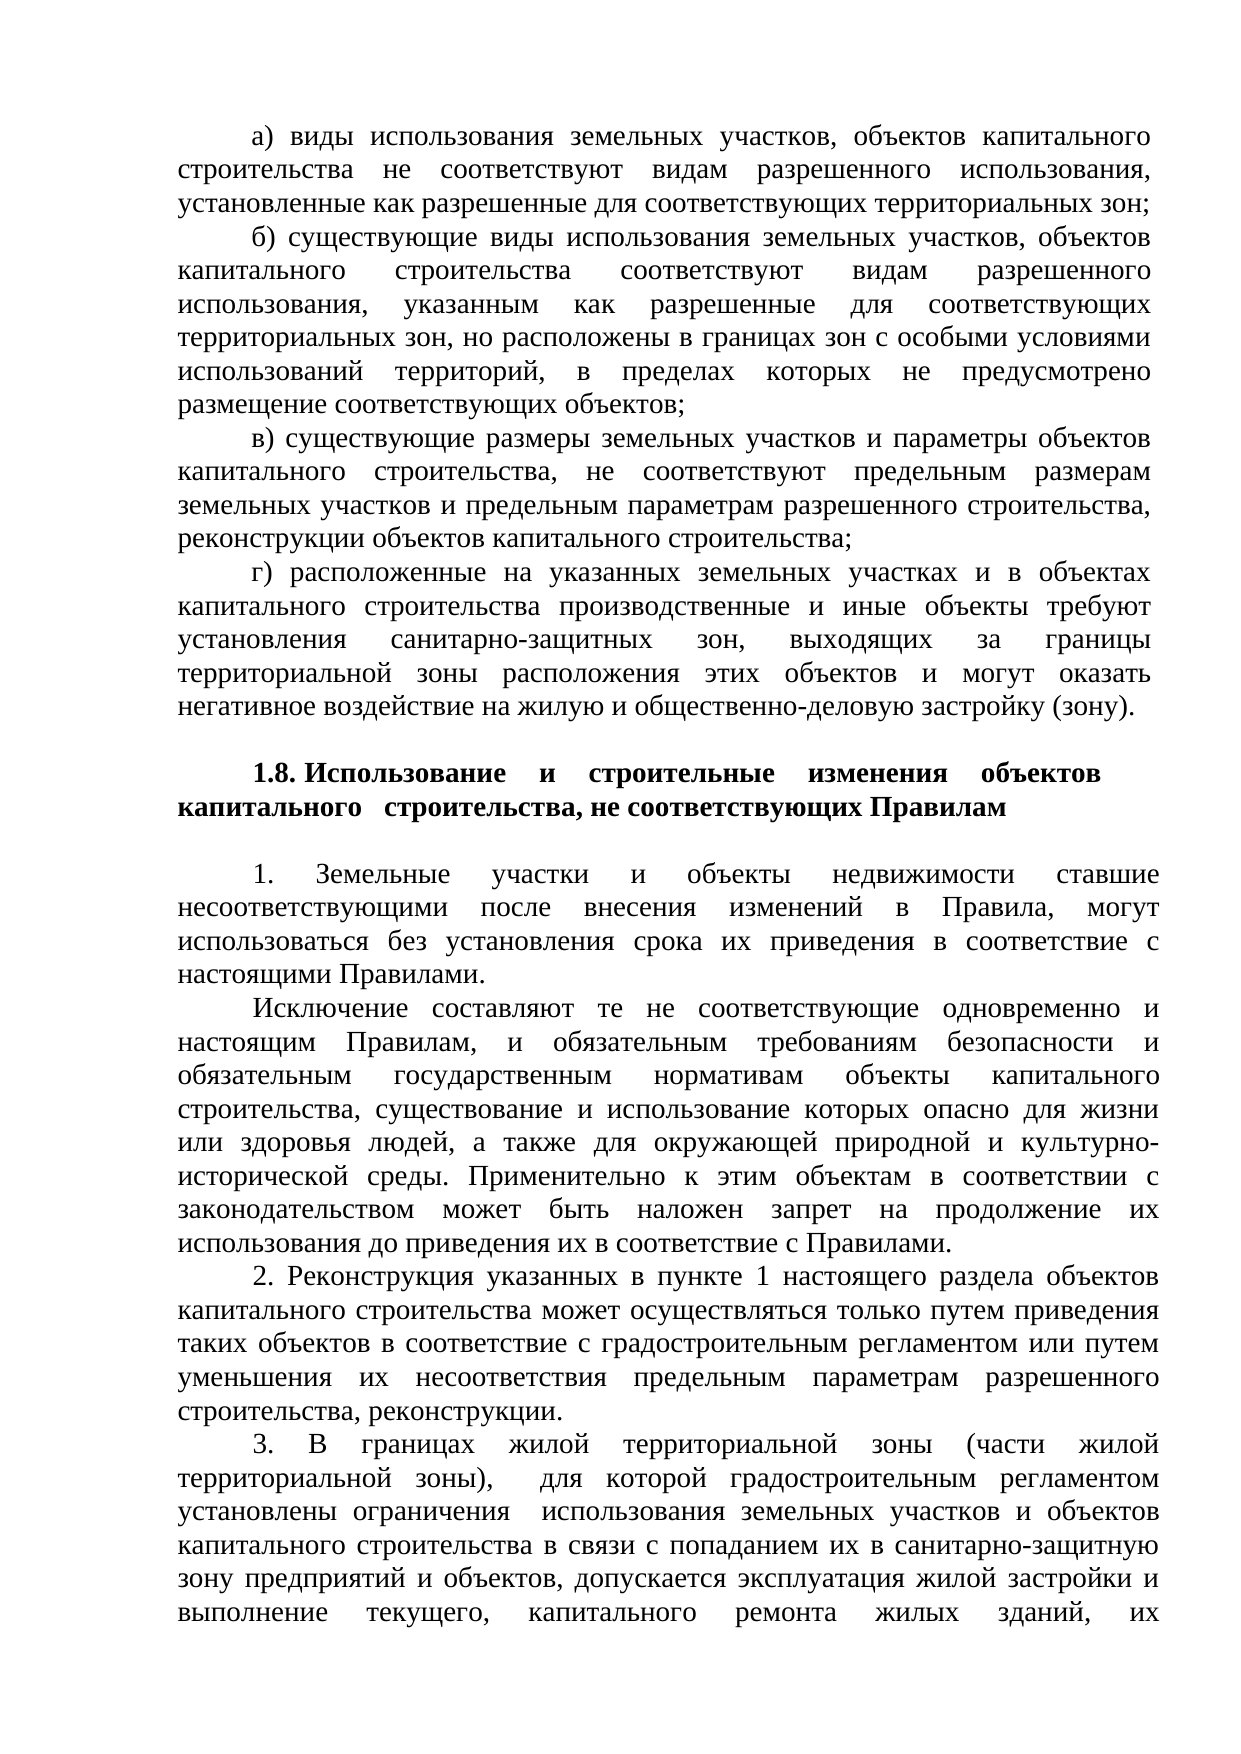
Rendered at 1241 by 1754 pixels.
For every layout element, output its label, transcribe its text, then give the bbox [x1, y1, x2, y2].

text а) виды использования земельных участков, объектов капитального строительства не соответствуют видам разрешенного использования, установленные как разрешенные для соответствующих территориальных зон; [177, 118, 1152, 219]
text Исключение составляют те не соответствующие одновременно и настоящим Правилам, и обязательным требованиям безопасности и обязательным государственным нормативам объекты капитального строительства, существование и использование которых опасно для жизни или здоровья людей, а также для окружающей природной и культурно-исторической среды. Применительно к этим объектам в соответствии с законодательством может быть наложен запрет на продолжение их использования до приведения их в соответствие с Правилами. [177, 990, 1160, 1258]
text г) расположенные на указанных земельных участках и в объектах капитального строительства производственные и иные объекты требуют установления санитарно-защитных зон, выходящих за границы территориальной зоны расположения этих объектов и могут оказать негативное воздействие на жилую и общественно-деловую застройку (зону). [177, 554, 1152, 722]
subtitle 1.8. Использование и строительные изменения объектов капитального строительства, не соответствующих Правилам [177, 755, 1103, 822]
text в) существующие размеры земельных участков и параметры объектов капитального строительства, не соответствуют предельным размерам земельных участков и предельным параметрам разрешенного строительства, реконструкции объектов капитального строительства; [177, 420, 1152, 554]
text б) существующие виды использования земельных участков, объектов капитального строительства соответствуют видам разрешенного использования, указанным как разрешенные для соответствующих территориальных зон, но расположены в границах зон с особыми условиями использований территорий, в пределах которых не предусмотрено размещение соответствующих объектов; [177, 219, 1152, 420]
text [177, 1426, 1160, 1627]
text 1. Земельные участки и объекты недвижимости ставшие несоответствующими после внесения изменений в Правила, могут использоваться без установления срока их приведения в соответствие с настоящими Правилами. [177, 856, 1160, 990]
text 2. Реконструкция указанных в пункте 1 настоящего раздела объектов капитального строительства может осуществляться только путем приведения таких объектов в соответствие с градостроительным регламентом или путем уменьшения их несоответствия предельным параметрам разрешенного строительства, реконструкции. [177, 1258, 1160, 1426]
